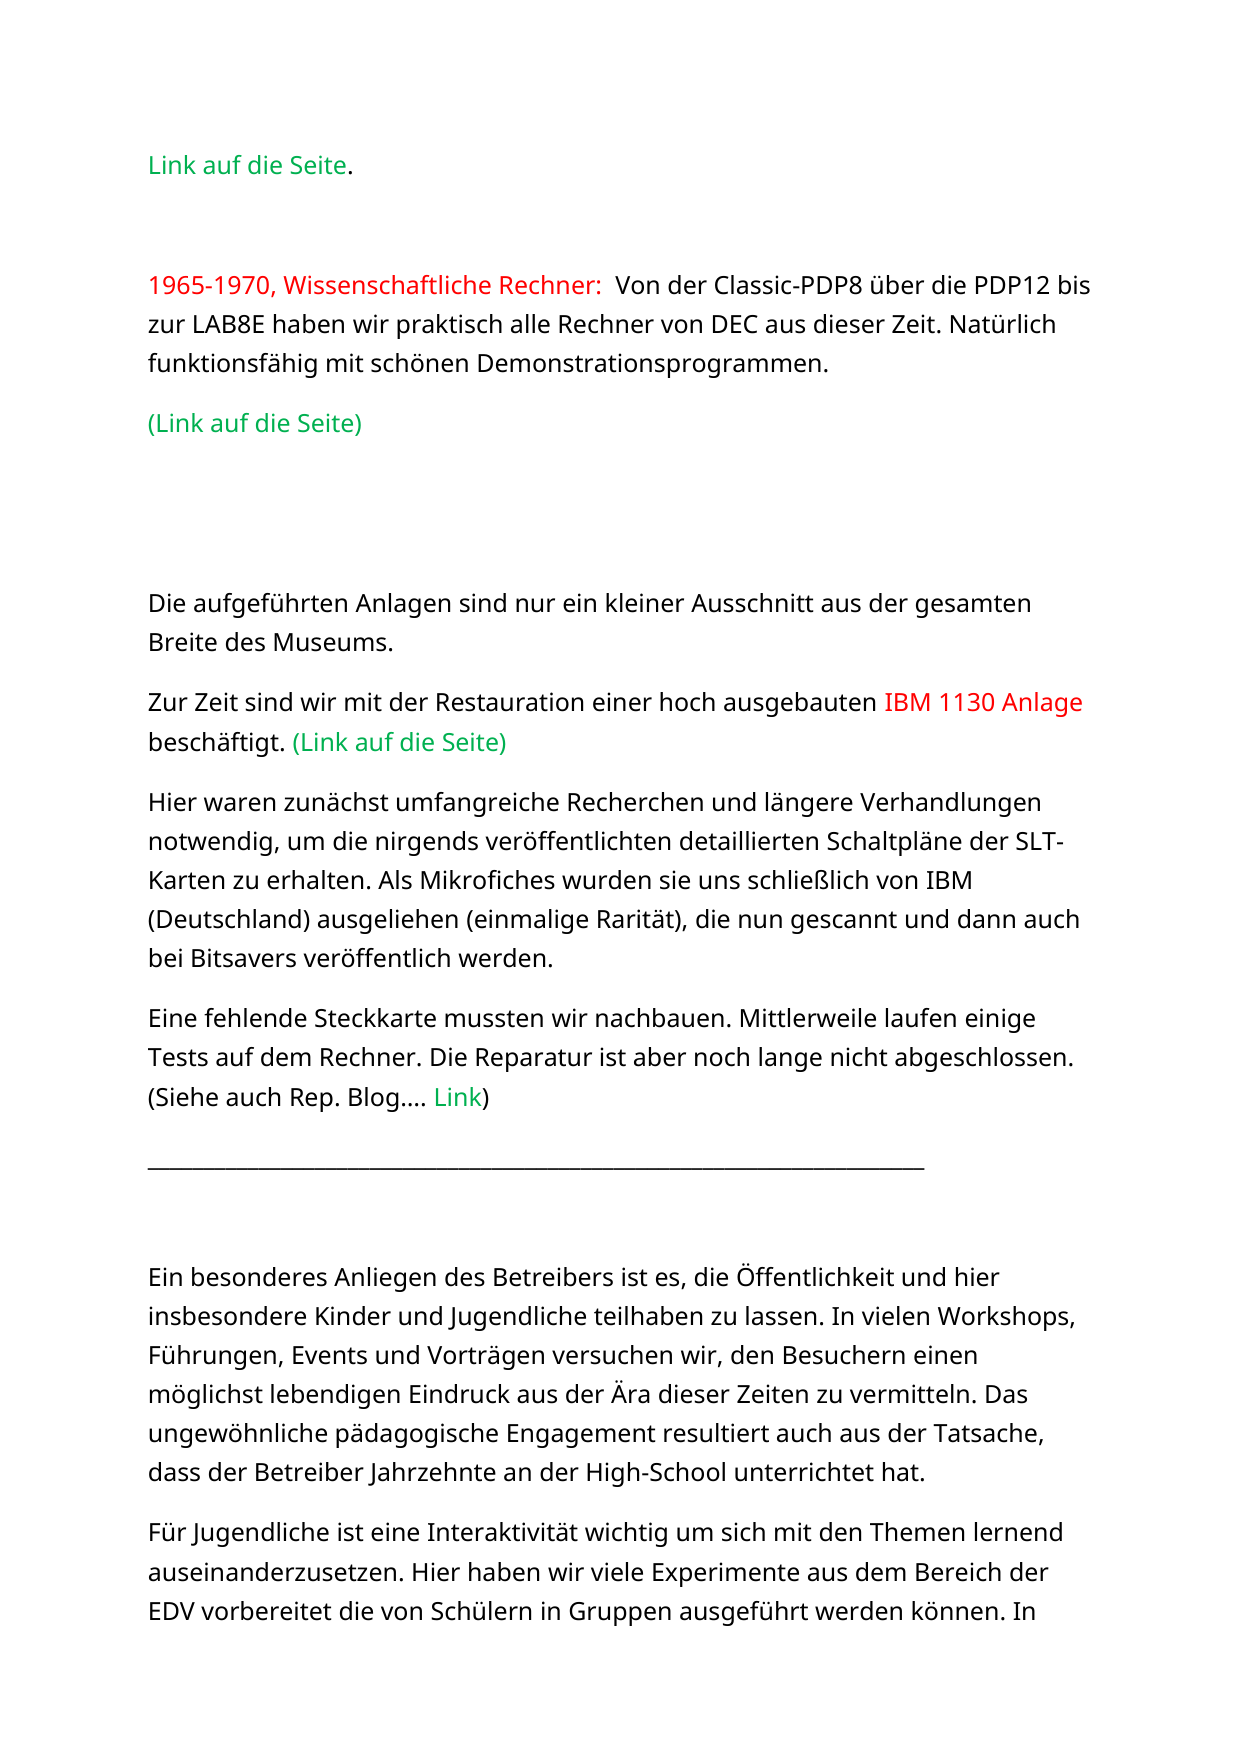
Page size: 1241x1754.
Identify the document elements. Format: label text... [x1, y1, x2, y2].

text Ein besonderes Anliegen des Betreibers ist es, die Öffentlichkeit und hier insbesondere Kinder und Jugendliche teilhaben zu lassen. In vielen Workshops, Führungen, Events und Vorträgen versuchen wir, den Besuchern einen möglichst lebendigen Eindruck aus der Ära dieser Zeiten zu vermitteln. Das ungewöhnliche pädagogische Engagement resultiert auch aus der Tatsache, dass der Betreiber Jahrzehnte an der High-School unterrichtet hat. [148, 1259, 1093, 1489]
text (Link auf die Seite) [148, 406, 1093, 440]
text Link auf die Seite. [148, 148, 1093, 182]
text Die aufgeführten Anlagen sind nur ein kleiner Ausschnitt aus der gesamten Breite des Museums. [148, 586, 1093, 659]
text ______________________________________________________________________ [148, 1139, 1093, 1173]
text Hier waren zunächst umfangreiche Recherchen und längere Verhandlungen notwendig, um die nirgends veröffentlichten detaillierten Schaltpläne der SLT-Karten zu erhalten. Als Mikrofiches wurden sie uns schließlich von IBM (Deutschland) ausgeliehen (einmalige Rarität), die nun gescannt und dann auch bei Bitsavers veröffentlich werden. [148, 784, 1093, 975]
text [148, 1515, 1093, 1627]
text Eine fehlende Steckkarte mussten wir nachbauen. Mittlerweile laufen einige Tests auf dem Rechner. Die Reparatur ist aber noch lange nicht abgeschlossen. (Siehe auch Rep. Blog…. Link) [148, 1001, 1093, 1113]
text Zur Zeit sind wir mit der Restauration einer hoch ausgebauten IBM 1130 Anlage beschäftigt. (Link auf die Seite) [148, 685, 1093, 758]
text 1965-1970, Wissenschaftliche Rechner: Von der Classic-PDP8 über die PDP12 bis zur LAB8E haben wir praktisch alle Rechner von DEC aus dieser Zeit. Natürlich funktionsfähig mit schönen Demonstrationsprogrammen. [148, 268, 1093, 380]
